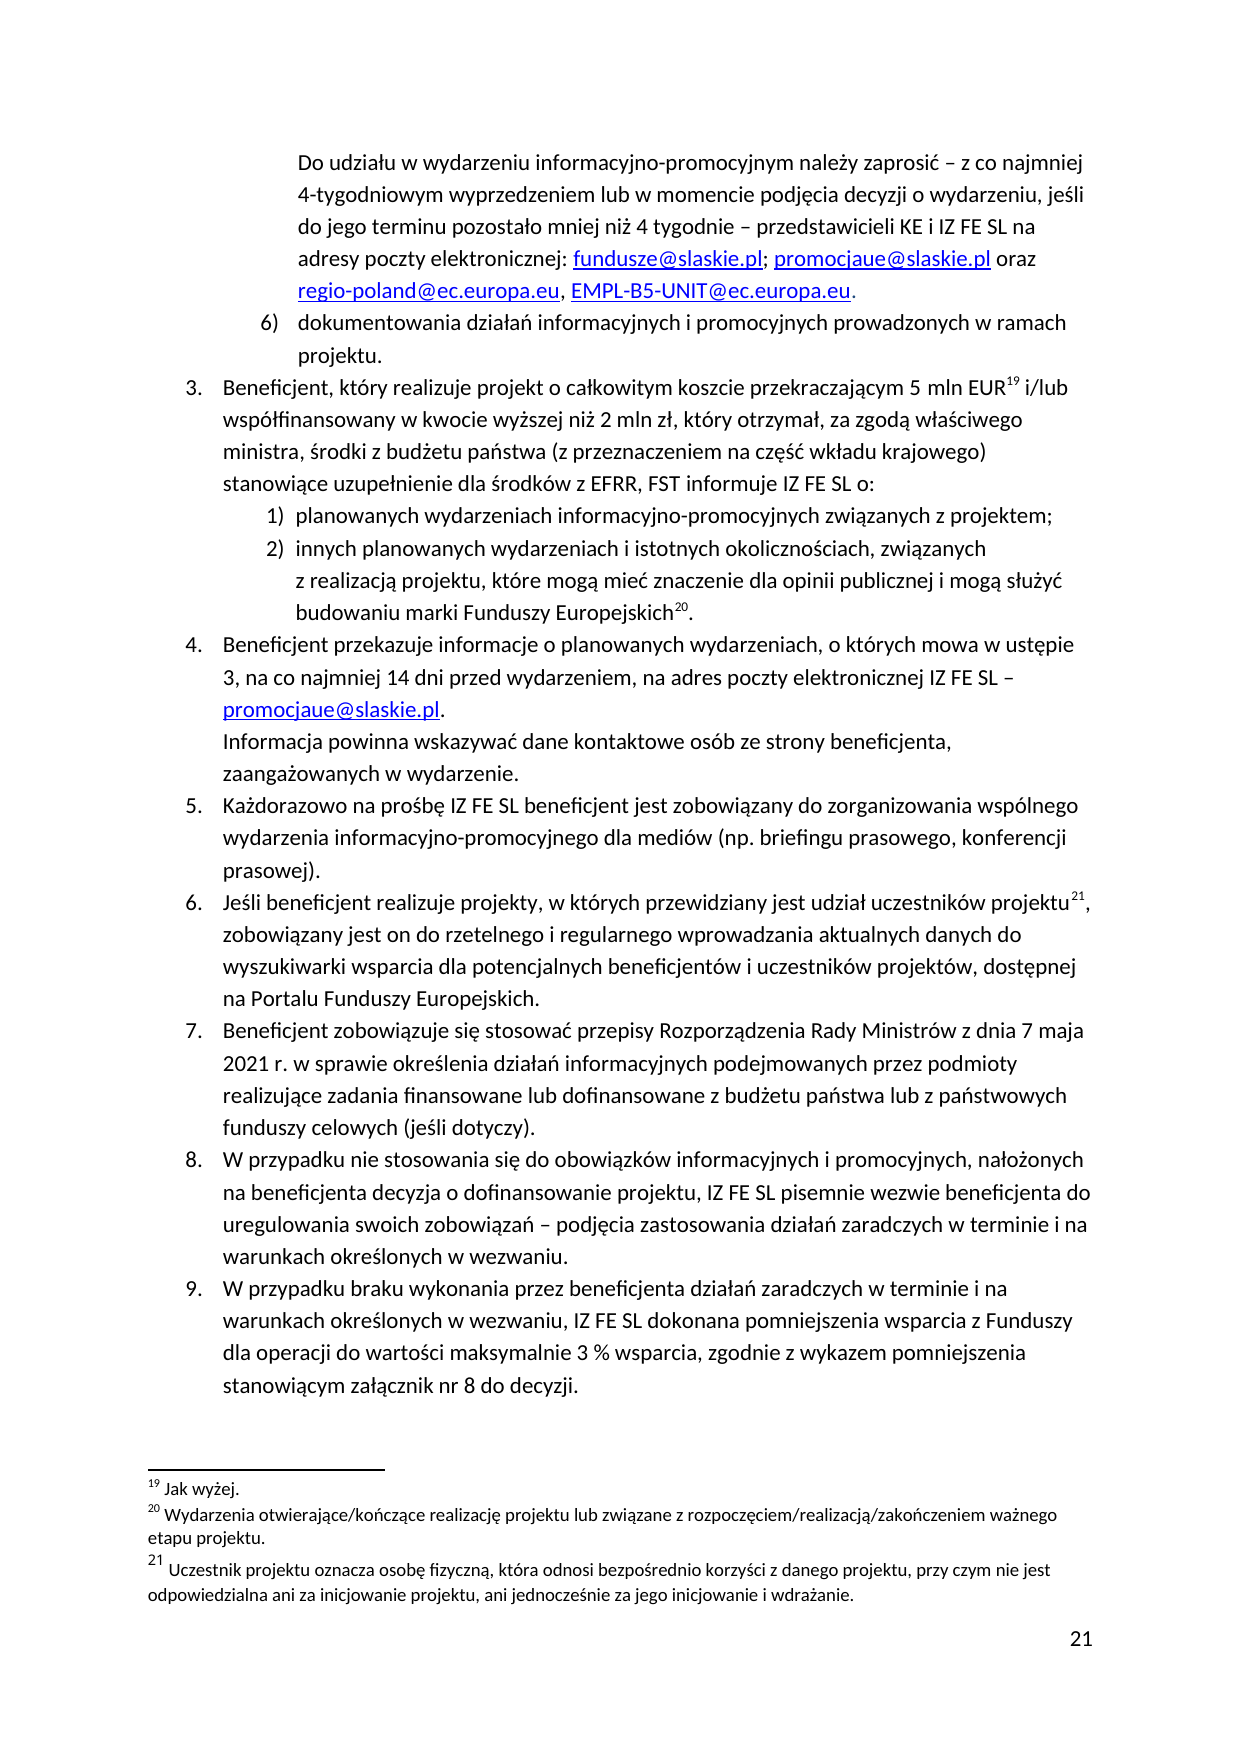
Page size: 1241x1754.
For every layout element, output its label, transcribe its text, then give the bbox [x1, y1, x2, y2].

list Każdorazowo na prośbę IZ FE SL beneficjent jest zobowiązany do zorganizowania wspólnego wydarzenia informacyjno-promocyjnego dla mediów (np. briefingu prasowego, konferencji prasowej). [185, 791, 1093, 884]
list Do udziału w wydarzeniu informacyjno-promocyjnym należy zaprosić – z co najmniej 4-tygodniowym wyprzedzeniem lub w momencie podjęcia decyzji o wydarzeniu, jeśli do jego terminu pozostało mniej niż 4 tygodnie – przedstawicieli KE i IZ FE SL na adresy poczty elektronicznej: fundusze@slaskie.pl; promocjaue@slaskie.pl oraz regio-poland@ec.europa.eu, EMPL-B5-UNIT@ec.europa.eu. [298, 148, 1093, 304]
list Beneficjent zobowiązuje się stosować przepisy Rozporządzenia Rady Ministrów z dnia 7 maja 2021 r. w sprawie określenia działań informacyjnych podejmowanych przez podmioty realizujące zadania finansowane lub dofinansowane z budżetu państwa lub z państwowych funduszy celowych (jeśli dotyczy). [185, 1017, 1093, 1141]
list Jeśli beneficjent realizuje projekty, w których przewidziany jest udział uczestników projektu, zobowiązany jest on do rzetelnego i regularnego wprowadzania aktualnych danych do wyszukiwarki wsparcia dla potencjalnych beneficjentów i uczestników projektów, dostępnej na Portalu Funduszy Europejskich. [185, 888, 1093, 1012]
list planowanych wydarzeniach informacyjno-promocyjnych związanych z projektem; [266, 502, 1093, 530]
list innych planowanych wydarzeniach i istotnych okolicznościach, związanych z realizacją projektu, które mogą mieć znaczenie dla opinii publicznej i mogą służyć budowaniu marki Funduszy Europejskich. [266, 534, 1093, 626]
list W przypadku braku wykonania przez beneficjenta działań zaradczych w terminie i na warunkach określonych w wezwaniu, IZ FE SL dokonana pomniejszenia wsparcia z Funduszy dla operacji do wartości maksymalnie 3 % wsparcia, zgodnie z wykazem pomniejszenia stanowiącym załącznik nr 8 do decyzji. [185, 1274, 1093, 1399]
list Beneficjent przekazuje informacje o planowanych wydarzeniach, o których mowa w ustępie 3, na co najmniej 14 dni przed wydarzeniem, na adres poczty elektronicznej IZ FE SL – promocjaue@slaskie.pl. Informacja powinna wskazywać dane kontaktowe osób ze strony beneficjenta, zaangażowanych w wydarzenie. [185, 630, 1093, 787]
list Beneficjent, który realizuje projekt o całkowitym koszcie przekraczającym 5 mln EUR i/lub współfinansowany w kwocie wyższej niż 2 mln zł, który otrzymał, za zgodą właściwego ministra, środki z budżetu państwa (z przeznaczeniem na część wkładu krajowego) stanowiące uzupełnienie dla środków z EFRR, FST informuje IZ FE SL o: [185, 373, 1093, 497]
list W przypadku nie stosowania się do obowiązków informacyjnych i promocyjnych, nałożonych na beneficjenta decyzja o dofinansowanie projektu, IZ FE SL pisemnie wezwie beneficjenta do uregulowania swoich zobowiązań – podjęcia zastosowania działań zaradczych w terminie i na warunkach określonych w wezwaniu. [185, 1145, 1093, 1270]
list dokumentowania działań informacyjnych i promocyjnych prowadzonych w ramach projektu. [260, 308, 1093, 369]
